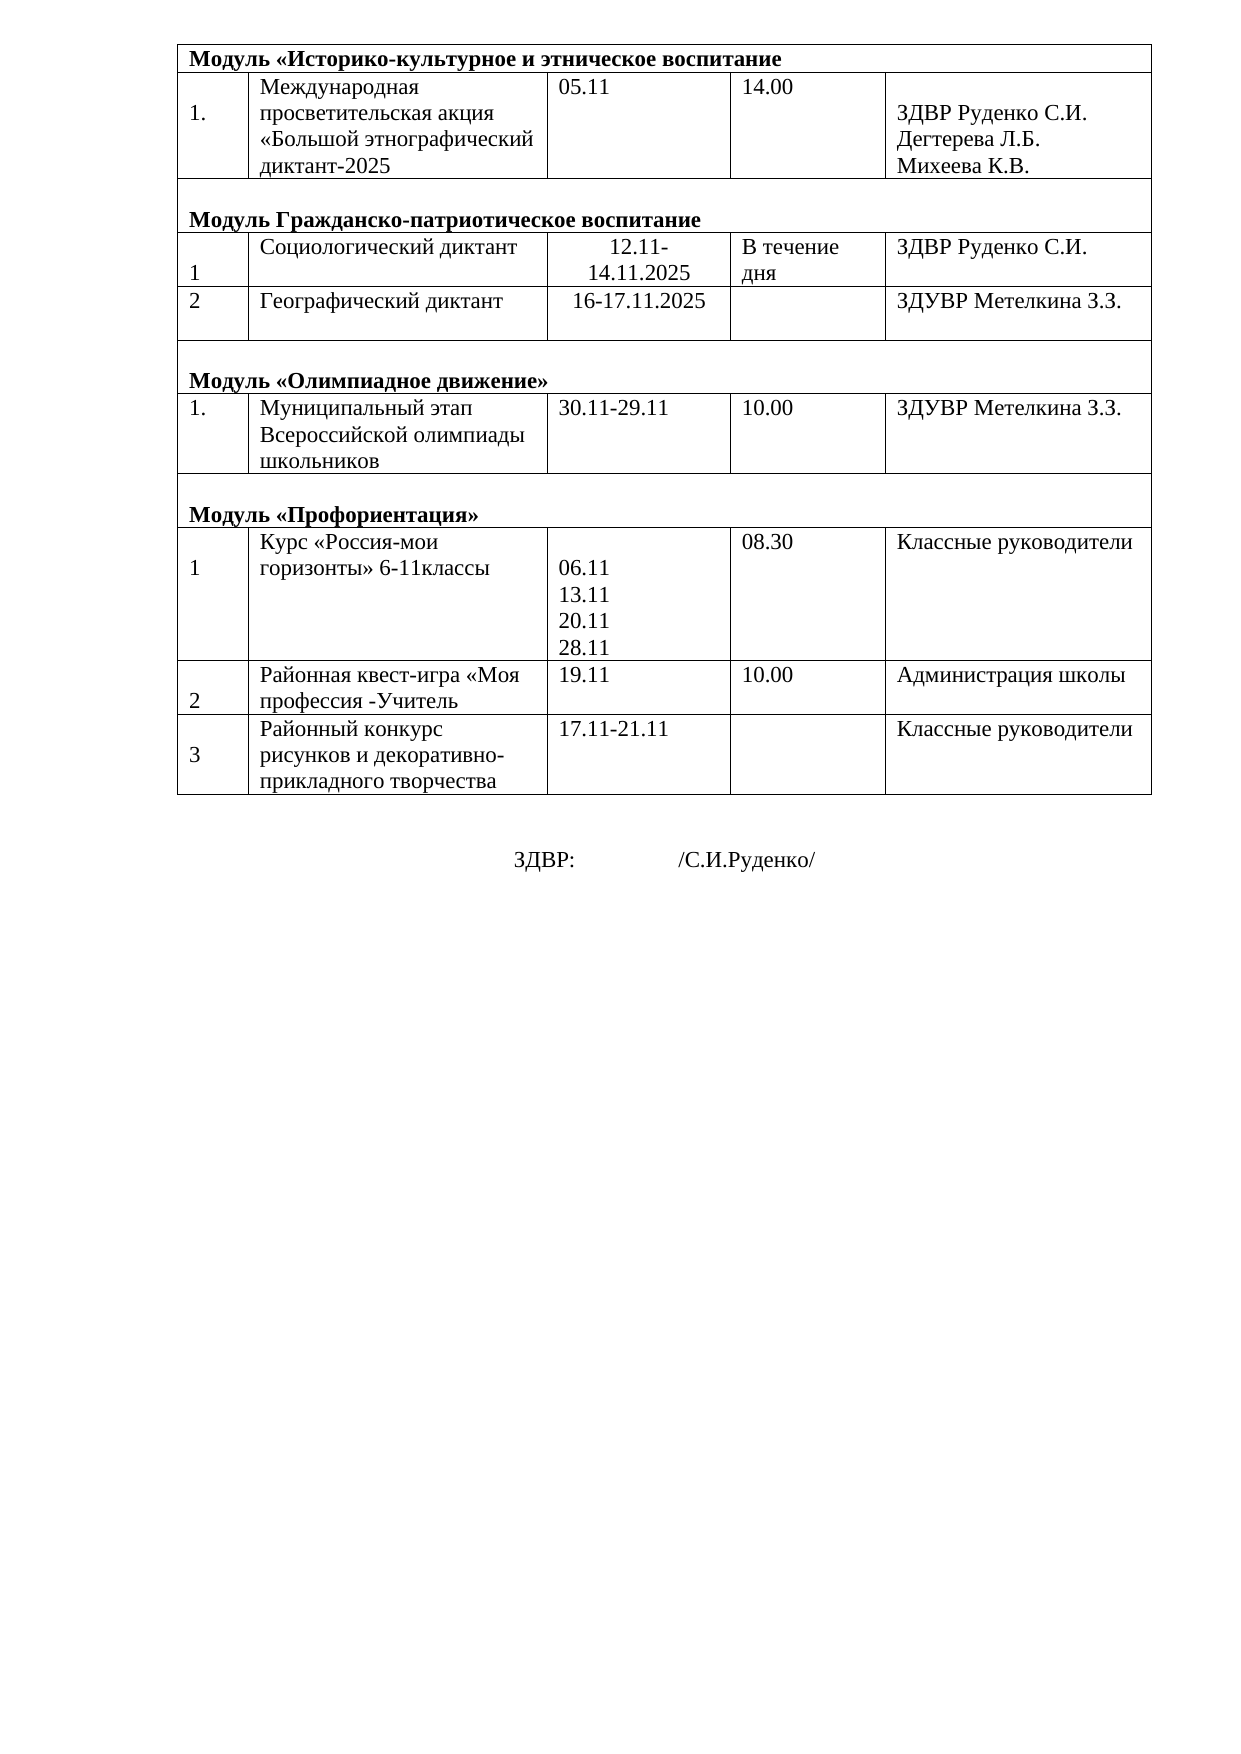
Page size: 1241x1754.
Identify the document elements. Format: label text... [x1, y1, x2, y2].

table_cell 17.11-21.11 [548, 715, 730, 794]
table_cell 08.30 [731, 528, 885, 660]
table_cell Географический диктант [249, 287, 547, 339]
table_cell Курс «Россия-мои горизонты» 6-11классы [249, 528, 547, 660]
table_cell 10.00 [731, 661, 885, 714]
table_cell ЗДВР Руденко С.И. Дегтерева Л.Б. Михеева К.В. [886, 73, 1151, 178]
table_cell Администрация школы [886, 661, 1151, 714]
table_cell Социологический диктант [249, 233, 547, 286]
table_cell 3 [178, 715, 248, 794]
table_cell 16-17.11.2025 [548, 287, 730, 339]
table_cell 19.11 [548, 661, 730, 714]
table_cell ЗДУВР Метелкина З.З. [886, 287, 1151, 339]
table_cell Международная просветительская акция «Большой этнографический диктант-2025 [249, 73, 547, 178]
table_cell [731, 715, 885, 794]
table_cell 2 [178, 287, 248, 339]
table_cell Модуль «Профориентация» [178, 474, 1151, 527]
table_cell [178, 45, 1151, 72]
table_cell Модуль «Олимпиадное движение» [178, 341, 1151, 393]
table_cell ЗДВР Руденко С.И. [886, 233, 1151, 286]
table_cell Модуль Гражданско-патриотическое воспитание [178, 179, 1151, 232]
table_cell 2 [178, 661, 248, 714]
table_cell 12.11-14.11.2025 [548, 233, 730, 286]
table_cell 1. [178, 73, 248, 178]
table_cell Классные руководители [886, 715, 1151, 794]
table_cell 06.11 13.11 20.11 28.11 [548, 528, 730, 660]
table_cell Муниципальный этап Всероссийской олимпиады школьников [249, 394, 547, 473]
table_cell 14.00 [731, 73, 885, 178]
table_cell ЗДУВР Метелкина З.З. [886, 394, 1151, 473]
table_cell 30.11-29.11 [548, 394, 730, 473]
table_cell [731, 287, 885, 339]
table_cell 10.00 [731, 394, 885, 473]
text ЗДВР: /С.И.Руденко/ [177, 846, 1152, 872]
table_cell Классные руководители [886, 528, 1151, 660]
table_cell 1 [178, 528, 248, 660]
table_cell 1. [178, 394, 248, 473]
table_cell 05.11 [548, 73, 730, 178]
table_cell Районный конкурс рисунков и декоративно-прикладного творчества [249, 715, 547, 794]
table_cell В течение дня [731, 233, 885, 286]
table_cell 1 [178, 233, 248, 286]
table_cell Районная квест-игра «Моя профессия -Учитель [249, 661, 547, 714]
